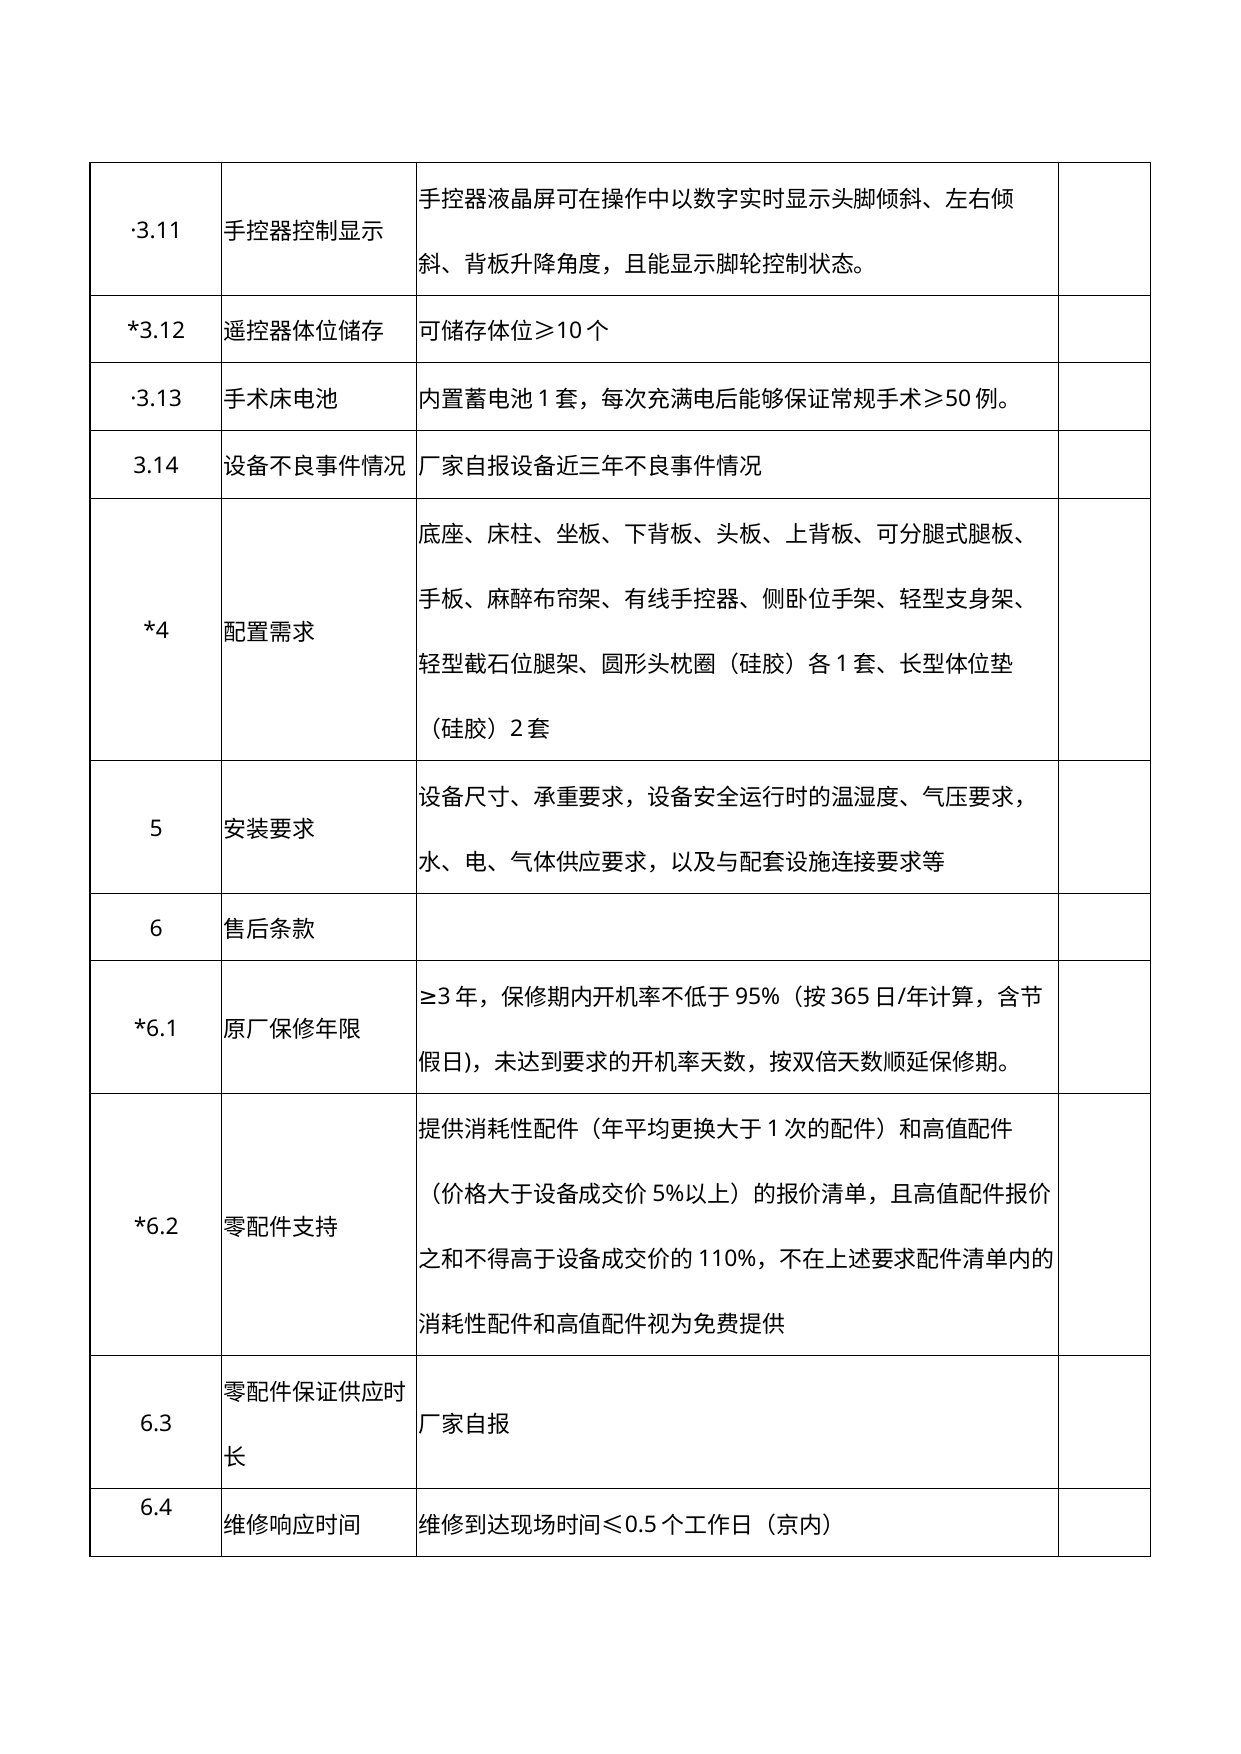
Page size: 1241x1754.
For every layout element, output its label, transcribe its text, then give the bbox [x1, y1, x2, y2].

table_cell [1059, 363, 1150, 430]
table_cell [1059, 499, 1150, 760]
table_cell 厂家自报设备近三年不良事件情况 [417, 431, 1058, 497]
table_cell [1059, 761, 1150, 893]
table_cell [1059, 961, 1150, 1093]
table_cell 手术床电池 [222, 363, 416, 430]
table_cell *3.12 [91, 296, 221, 362]
table_cell *4 [91, 499, 221, 760]
table_cell 安装要求 [222, 761, 416, 893]
table_cell 内置蓄电池1套，每次充满电后能够保证常规手术≥50例。 [417, 363, 1058, 430]
table_cell 零配件保证供应时长 [222, 1356, 416, 1488]
table_cell [417, 894, 1058, 960]
table_cell 售后条款 [222, 894, 416, 960]
table_cell 提供消耗性配件（年平均更换大于1次的配件）和高值配件（价格大于设备成交价5%以上）的报价清单，且高值配件报价之和不得高于设备成交价的110%，不在上述要求配件清单内的消耗性配件和高值配件视为免费提供 [417, 1094, 1058, 1355]
table_cell ≥3年，保修期内开机率不低于95%（按365日/年计算，含节假日)，未达到要求的开机率天数，按双倍天数顺延保修期。 [417, 961, 1058, 1093]
table_cell ·3.11 [91, 163, 221, 294]
table_cell [1059, 163, 1150, 294]
table_cell [1059, 1489, 1150, 1556]
table_cell [1059, 1094, 1150, 1355]
table_cell *6.2 [91, 1094, 221, 1355]
table_cell [1059, 1356, 1150, 1488]
table_cell 设备尺寸、承重要求，设备安全运行时的温湿度、气压要求，水、电、气体供应要求，以及与配套设施连接要求等 [417, 761, 1058, 893]
table_cell 遥控器体位储存 [222, 296, 416, 362]
table_cell ·3.13 [91, 363, 221, 430]
table_cell 手控器控制显示 [222, 163, 416, 294]
table_cell 6.3 [91, 1356, 221, 1488]
table_cell 配置需求 [222, 499, 416, 760]
table_cell [1059, 296, 1150, 362]
table_cell [1059, 431, 1150, 497]
table_cell 6 [91, 894, 221, 960]
table_cell 设备不良事件情况 [222, 431, 416, 497]
table_cell 可储存体位≥10个 [417, 296, 1058, 362]
table_cell 零配件支持 [222, 1094, 416, 1355]
table_cell 3.14 [91, 431, 221, 497]
table_cell 厂家自报 [417, 1356, 1058, 1488]
table_cell [1059, 894, 1150, 960]
table_cell 手控器液晶屏可在操作中以数字实时显示头脚倾斜、左右倾斜、背板升降角度，且能显示脚轮控制状态。 [417, 163, 1058, 294]
table_cell 维修响应时间 [222, 1489, 416, 1556]
table_cell 6.4 [91, 1489, 221, 1556]
table_cell 5 [91, 761, 221, 893]
table_cell 底座、床柱、坐板、下背板、头板、上背板、可分腿式腿板、手板、麻醉布帘架、有线手控器、侧卧位手架、轻型支身架、轻型截石位腿架、圆形头枕圈（硅胶）各1套、长型体位垫（硅胶）2套 [417, 499, 1058, 760]
table_cell 原厂保修年限 [222, 961, 416, 1093]
table_cell *6.1 [91, 961, 221, 1093]
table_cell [417, 1489, 1058, 1556]
